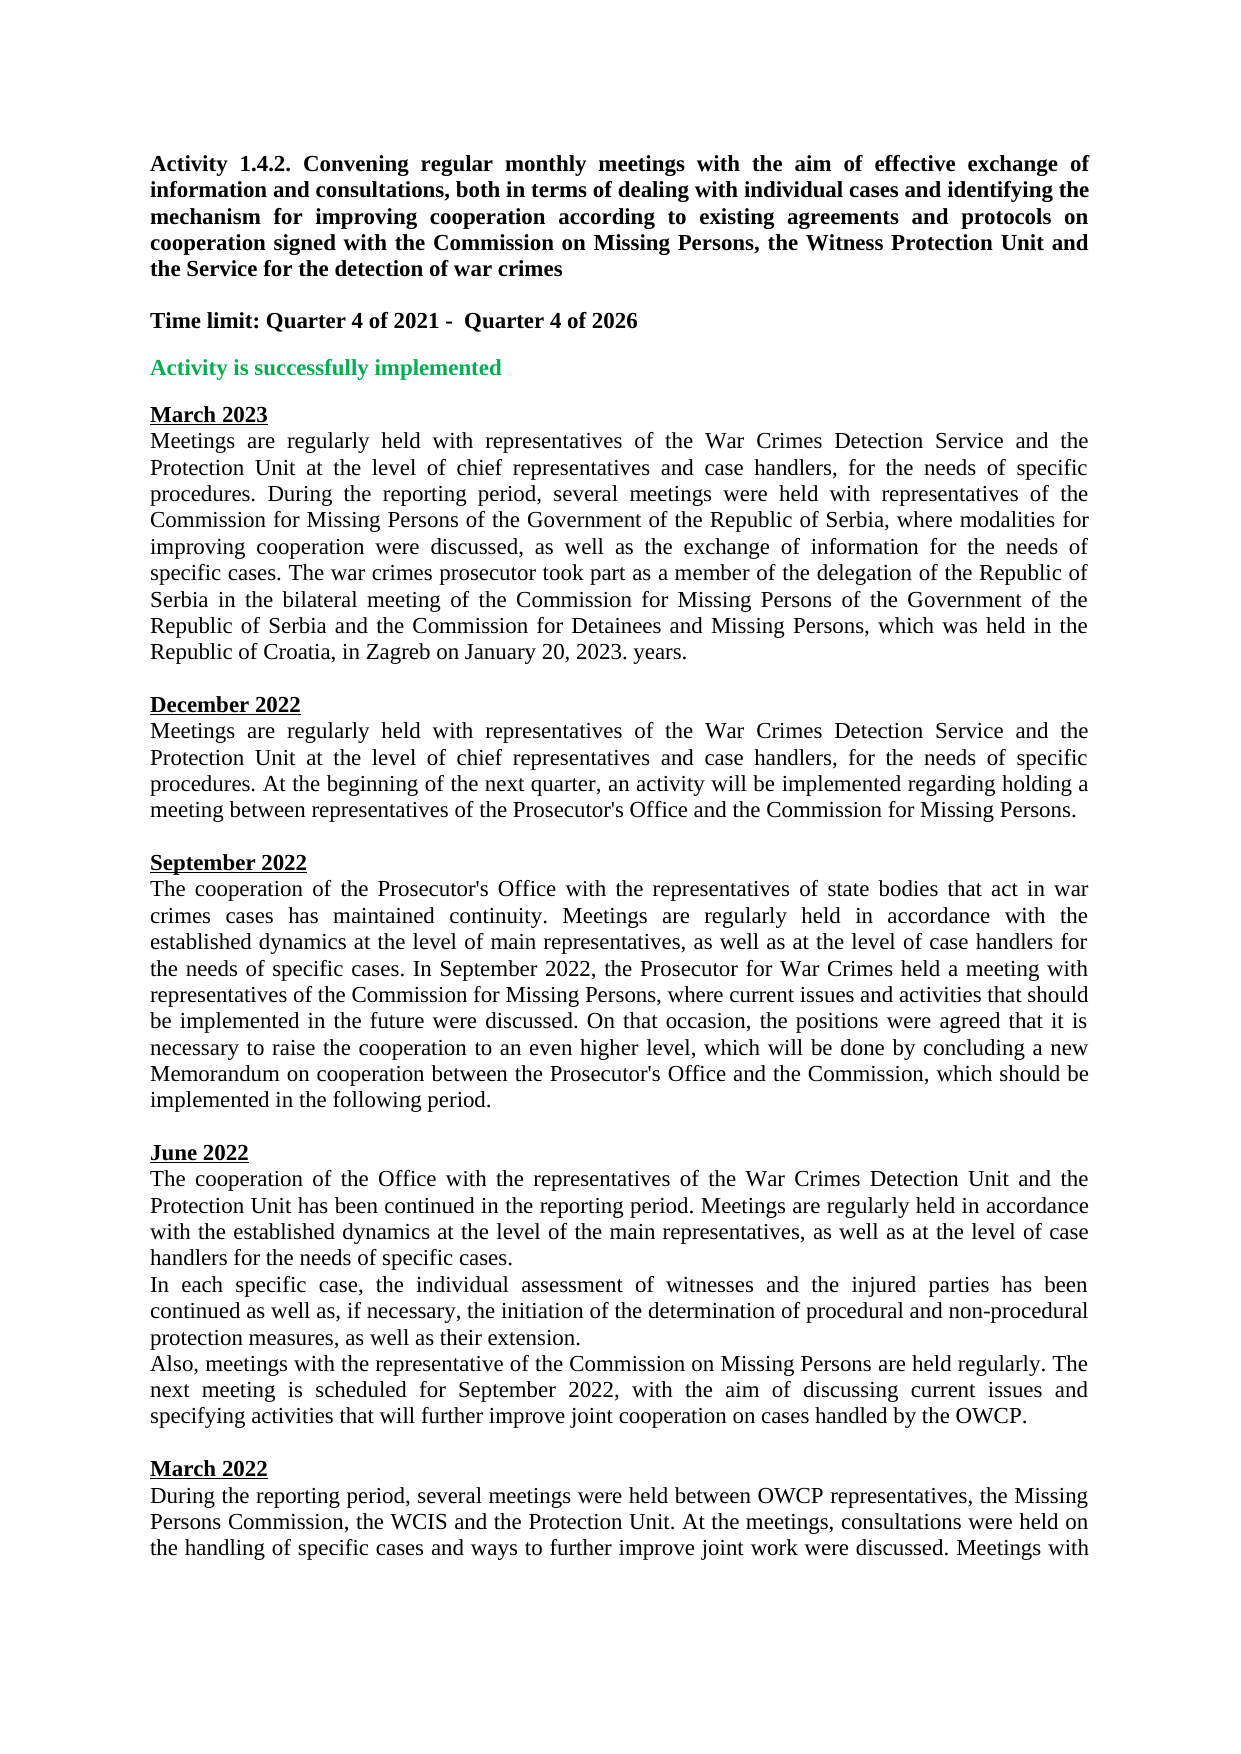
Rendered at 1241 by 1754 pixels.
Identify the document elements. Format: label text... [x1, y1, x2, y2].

text Activity is successfully implemented [150, 354, 1090, 380]
text Meetings are regularly held with representatives of the War Crimes Detection Service and the Protection Unit at the level of chief representatives and case handlers, for the needs of specific procedures. At the beginning of the next quarter, an activity will be implemented regarding holding a meeting between representatives of the Prosecutor's Office and the Commission for Missing Persons. [150, 717, 1090, 823]
text Also, meetings with the representative of the Commission on Missing Persons are held regularly. The next meeting is scheduled for September 2022, with the aim of discussing current issues and specifying activities that will further improve joint cooperation on cases handled by the OWCP. [150, 1350, 1090, 1429]
text Meetings are regularly held with representatives of the War Crimes Detection Service and the Protection Unit at the level of chief representatives and case handlers, for the needs of specific procedures. During the reporting period, several meetings were held with representatives of the Commission for Missing Persons of the Government of the Republic of Serbia, where modalities for improving cooperation were discussed, as well as the exchange of information for the needs of specific cases. The war crimes prosecutor took part as a member of the delegation of the Republic of Serbia in the bilateral meeting of the Commission for Missing Persons of the Government of the Republic of Serbia and the Commission for Detainees and Missing Persons, which was held in the Republic of Croatia, in Zagreb on January 20, 2023. years. [150, 427, 1090, 665]
text September 2022 [150, 849, 1090, 876]
subtitle Activity 1.4.2. Convening regular monthly meetings with the aim of effective exchange of information and consultations, both in terms of dealing with individual cases and identifying the mechanism for improving cooperation according to existing agreements and protocols on cooperation signed with the Commission on Missing Persons, the Witness Protection Unit and the Service for the detection of war crimes [150, 150, 1090, 282]
text In each specific case, the individual assessment of witnesses and the injured parties has been continued as well as, if necessary, the initiation of the determination of procedural and non-procedural protection measures, as well as their extension. [150, 1271, 1090, 1350]
text The cooperation of the Office with the representatives of the War Crimes Detection Unit and the Protection Unit has been continued in the reporting period. Meetings are regularly held in accordance with the established dynamics at the level of the main representatives, as well as at the level of case handlers for the needs of specific cases. [150, 1165, 1090, 1271]
text Time limit: Quarter 4 of 2021 - Quarter 4 of 2026 [150, 307, 1090, 333]
text The cooperation of the Prosecutor's Office with the representatives of state bodies that act in war crimes cases has maintained continuity. Meetings are regularly held in accordance with the established dynamics at the level of main representatives, as well as at the level of case handlers for the needs of specific cases. In September 2022, the Prosecutor for War Crimes held a meeting with representatives of the Commission for Missing Persons, where current issues and activities that should be implemented in the future were discussed. On that occasion, the positions were agreed that it is necessary to raise the cooperation to an even higher level, which will be done by concluding a new Memorandum on cooperation between the Prosecutor's Office and the Commission, which should be implemented in the following period. [150, 876, 1090, 1113]
text March 2022 [150, 1455, 1090, 1482]
text March 2023 [150, 401, 1090, 427]
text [150, 1482, 1090, 1561]
text June 2022 [150, 1139, 1090, 1165]
text December 2022 [150, 691, 1090, 717]
